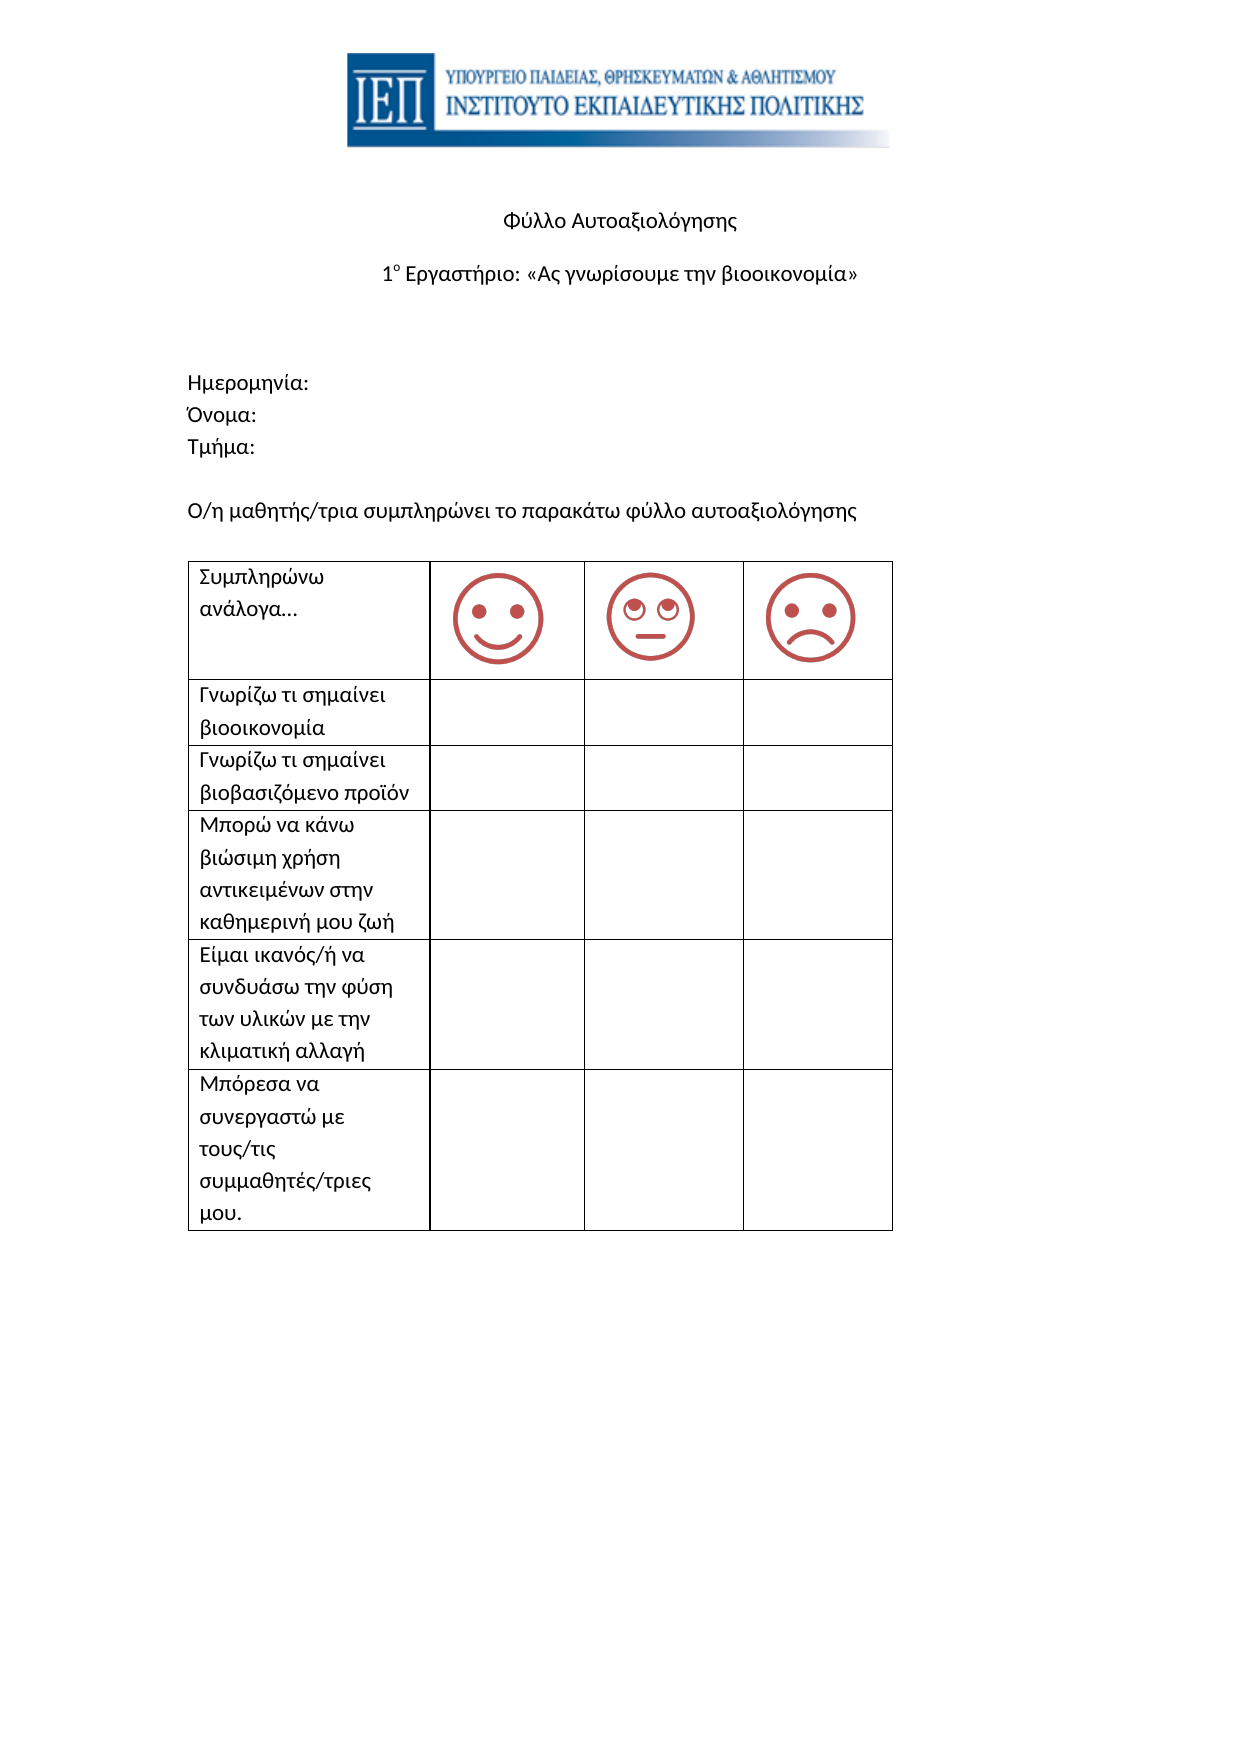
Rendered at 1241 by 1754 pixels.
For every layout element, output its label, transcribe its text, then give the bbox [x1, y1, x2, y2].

table_cell [431, 1070, 584, 1230]
text Ο/η μαθητής/τρια συμπληρώνει το παρακάτω φύλλο αυτοαξιολόγησης [187, 496, 1053, 524]
table_cell Είμαι ικανός/ή να συνδυάσω την φύση των υλικών με την κλιματική αλλαγή [189, 940, 429, 1068]
text Τμήμα: [187, 432, 1053, 460]
picture [754, 561, 867, 674]
text Φύλλο Αυτοαξιολόγησης [187, 206, 1053, 234]
table_cell [431, 680, 584, 744]
table_cell Γνωρίζω τι σημαίνει βιοβασιζόμενο προϊόν [189, 746, 429, 809]
table_cell [585, 680, 743, 744]
table_cell [585, 1070, 743, 1230]
table_cell [431, 746, 584, 809]
table_cell [744, 680, 892, 744]
table_cell Γνωρίζω τι σημαίνει βιοοικονομία [189, 680, 429, 744]
table_cell [744, 1070, 892, 1230]
table_cell [585, 940, 743, 1068]
text Όνομα: [187, 400, 1053, 428]
table_cell Μπόρεσα να συνεργαστώ με τους/τις συμμαθητές/τριες μου. [189, 1070, 429, 1230]
table_header [585, 562, 743, 679]
picture [595, 561, 706, 672]
table_cell [431, 811, 584, 939]
table_header Συμπληρώνω ανάλογα… [189, 562, 429, 679]
text Ημερομηνία: [187, 368, 1053, 396]
picture [441, 561, 555, 676]
table_cell [431, 940, 584, 1068]
table_header [431, 562, 584, 679]
table_cell [744, 940, 892, 1068]
table_cell Μπορώ να κάνω βιώσιμη χρήση αντικειμένων στην καθημερινή μου ζωή [189, 811, 429, 939]
table_cell [585, 746, 743, 809]
table_cell [744, 746, 892, 809]
table_cell [585, 811, 743, 939]
picture [345, 53, 890, 148]
text 1ο Εργαστήριο: «Ας γνωρίσουμε την βιοοικονομία» [187, 259, 1053, 287]
table_cell [744, 811, 892, 939]
table_header [744, 562, 892, 679]
